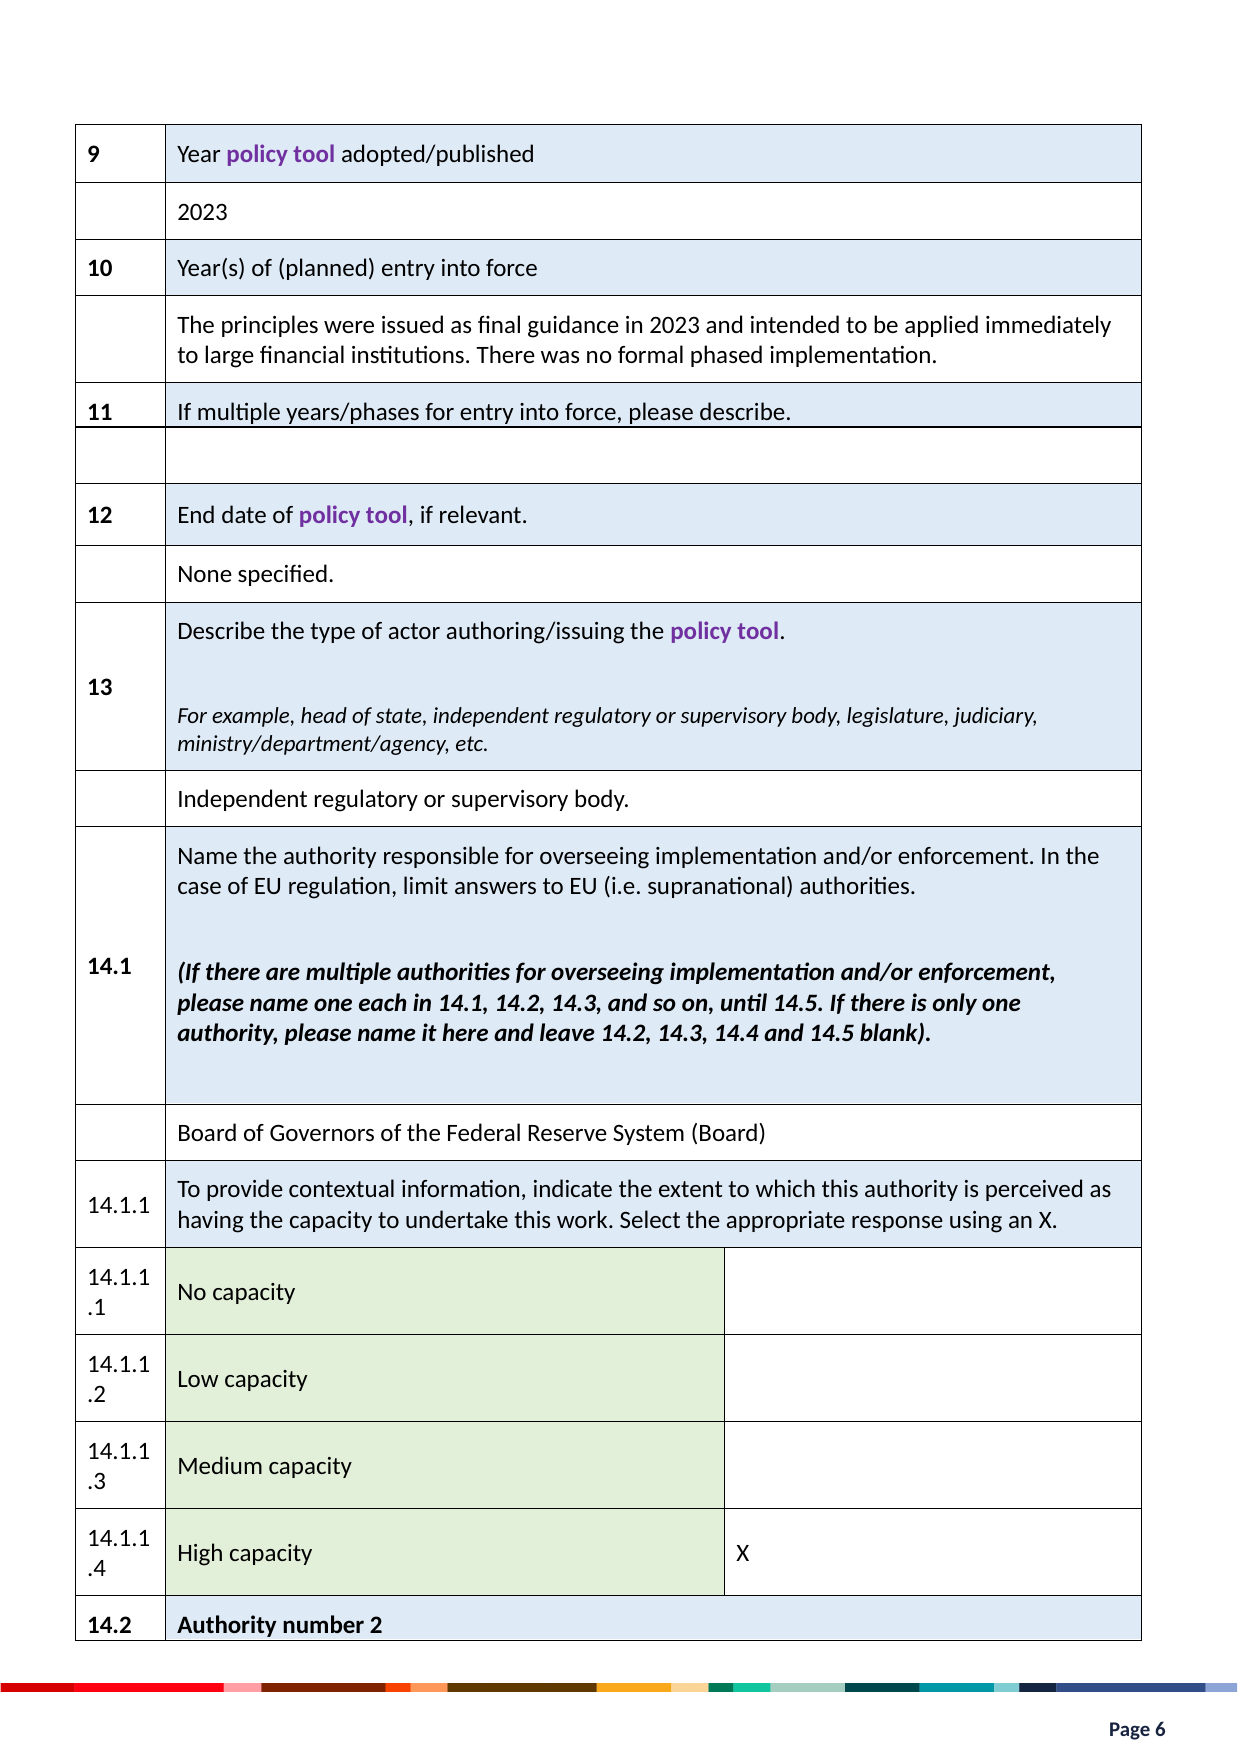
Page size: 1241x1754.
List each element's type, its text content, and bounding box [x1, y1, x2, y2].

table_cell 14.1.1.4 [76, 1509, 165, 1595]
table_cell 9 [76, 125, 165, 182]
table_cell High capacity [166, 1509, 724, 1595]
table_cell 14.1 [76, 827, 165, 1103]
table_cell Board of Governors of the Federal Reserve System (Board) [166, 1105, 1141, 1160]
table_cell [725, 1335, 1141, 1421]
table_cell Year(s) of (planned) entry into force [166, 240, 1141, 295]
table_cell X [725, 1509, 1141, 1595]
table_cell 14.1.1.3 [76, 1422, 165, 1508]
table_cell 14.1.1.1 [76, 1248, 165, 1334]
table_cell 10 [76, 240, 165, 295]
table_cell The principles were issued as final guidance in 2023 and intended to be applied immediately to large financial institutions. There was no formal phased implementation. [166, 296, 1141, 382]
table_cell Low capacity [166, 1335, 724, 1421]
table_cell Describe the type of actor authoring/issuing the policy tool. For example, head of state, independent regulatory or supervisory body, legislature, judiciary, ministry/department/agency, etc. [166, 603, 1141, 770]
table_cell [166, 428, 1141, 483]
table_cell Medium capacity [166, 1422, 724, 1508]
table_cell 12 [76, 484, 165, 545]
table_cell 14.1.1 [76, 1161, 165, 1247]
table_cell 11 [76, 383, 165, 426]
table_cell [76, 183, 165, 239]
table_cell [76, 771, 165, 826]
table_cell [76, 296, 165, 382]
table_cell None specified. [166, 546, 1141, 602]
table_cell End date of policy tool, if relevant. [166, 484, 1141, 545]
table_cell 13 [76, 603, 165, 770]
table_cell 14.1.1.2 [76, 1335, 165, 1421]
table_cell If multiple years/phases for entry into force, please describe. [166, 383, 1141, 426]
table_cell Name the authority responsible for overseeing implementation and/or enforcement. In the case of EU regulation, limit answers to EU (i.e. supranational) authorities. (If there are multiple authorities for overseeing implementation and/or enforcement, please name one each in 14.1, 14.2, 14.3, and so on, until 14.5. If there is only one authority, please name it here and leave 14.2, 14.3, 14.4 and 14.5 blank). [166, 827, 1141, 1103]
picture [0, 1683, 1236, 1692]
table_cell [76, 1105, 165, 1160]
table_cell 2023 [166, 183, 1141, 239]
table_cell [166, 1596, 1141, 1639]
table_cell [76, 546, 165, 602]
table_cell [76, 428, 165, 483]
table_cell [725, 1422, 1141, 1508]
table_cell 14.2 [76, 1596, 165, 1639]
table_cell No capacity [166, 1248, 724, 1334]
table_cell [725, 1248, 1141, 1334]
table_cell Independent regulatory or supervisory body. [166, 771, 1141, 826]
table_cell Year policy tool adopted/published [166, 125, 1141, 182]
